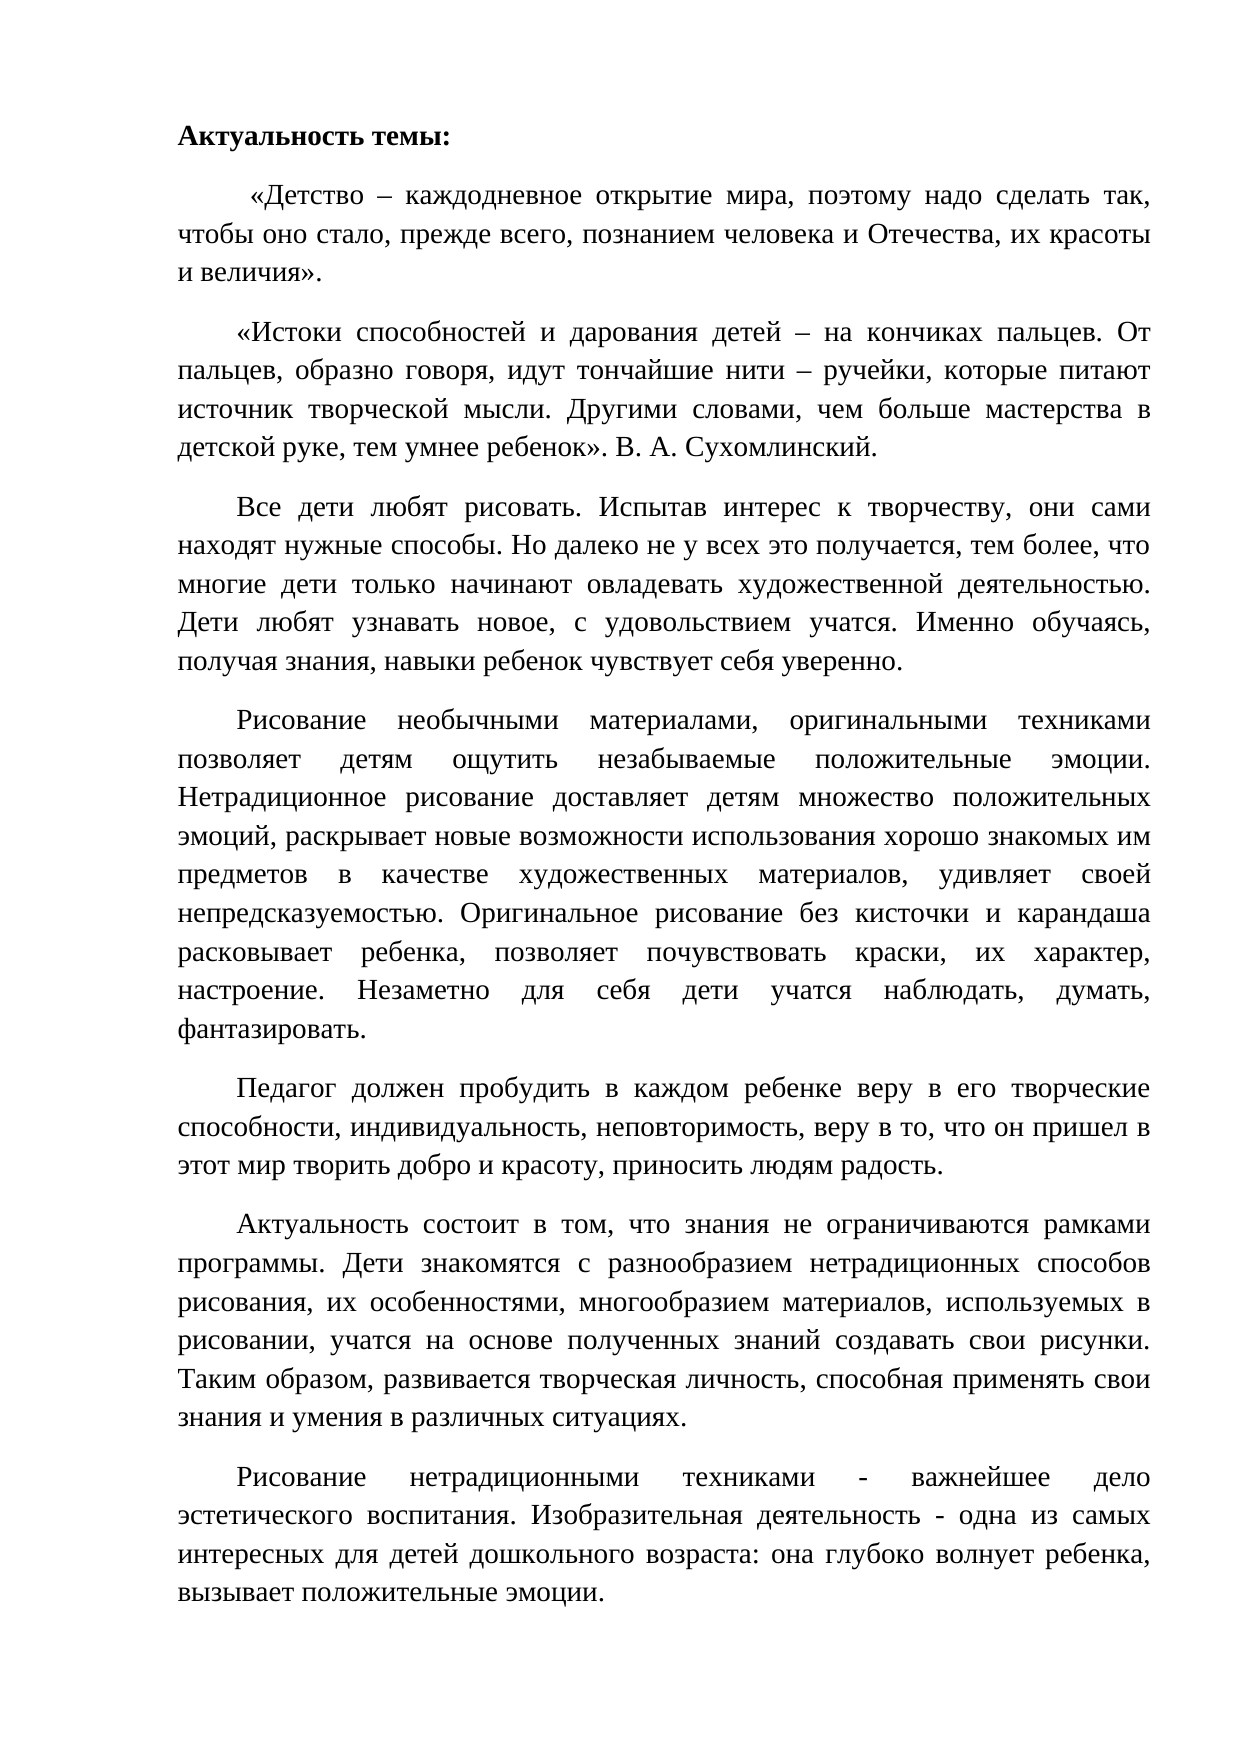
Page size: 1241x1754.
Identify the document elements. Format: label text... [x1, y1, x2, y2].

text «Детство – каждодневное открытие мира, поэтому надо сделать так, чтобы оно стало, прежде всего, познанием человека и Отечества, их красоты и величия». [177, 177, 1152, 288]
text «Истоки способностей и дарования детей – на кончиках пальцев. От пальцев, образно говоря, идут тончайшие нити – ручейки, которые питают источник творческой мысли. Другими словами, чем больше мастерства в детской руке, тем умнее ребенок». В. А. Сухомлинский. [177, 314, 1152, 463]
text Все дети любят рисовать. Испытав интерес к творчеству, они сами находят нужные способы. Но далеко не у всех это получается, тем более, что многие дети только начинают овладевать художественной деятельностью. Дети любят узнавать новое, с удовольствием учатся. Именно обучаясь, получая знания, навыки ребенок чувствует себя уверенно. [177, 489, 1152, 677]
text Педагог должен пробудить в каждом ребенке веру в его творческие способности, индивидуальность, неповторимость, веру в то, что он пришел в этот мир творить добро и красоту, приносить людям радость. [177, 1070, 1152, 1181]
text Актуальность темы: [177, 118, 1152, 152]
text Рисование необычными материалами, оригинальными техниками позволяет детям ощутить незабываемые положительные эмоции. Нетрадиционное рисование доставляет детям множество положительных эмоций, раскрывает новые возможности использования хорошо знакомых им предметов в качестве художественных материалов, удивляет своей непредсказуемостью. Оригинальное рисование без кисточки и карандаша расковывает ребенка, позволяет почувствовать краски, их характер, настроение. Незаметно для себя дети учатся наблюдать, думать, фантазировать. [177, 702, 1152, 1044]
text Рисование нетрадиционными техниками - важнейшее дело эстетического воспитания. Изобразительная деятельность - одна из самых интересных для детей дошкольного возраста: она глубоко волнует ребенка, вызывает положительные эмоции. [177, 1459, 1152, 1608]
text Актуальность состоит в том, что знания не ограничиваются рамками программы. Дети знакомятся с разнообразием нетрадиционных способов рисования, их особенностями, многообразием материалов, используемых в рисовании, учатся на основе полученных знаний создавать свои рисунки. Таким образом, развивается творческая личность, способная применять свои знания и умения в различных ситуациях. [177, 1207, 1152, 1433]
